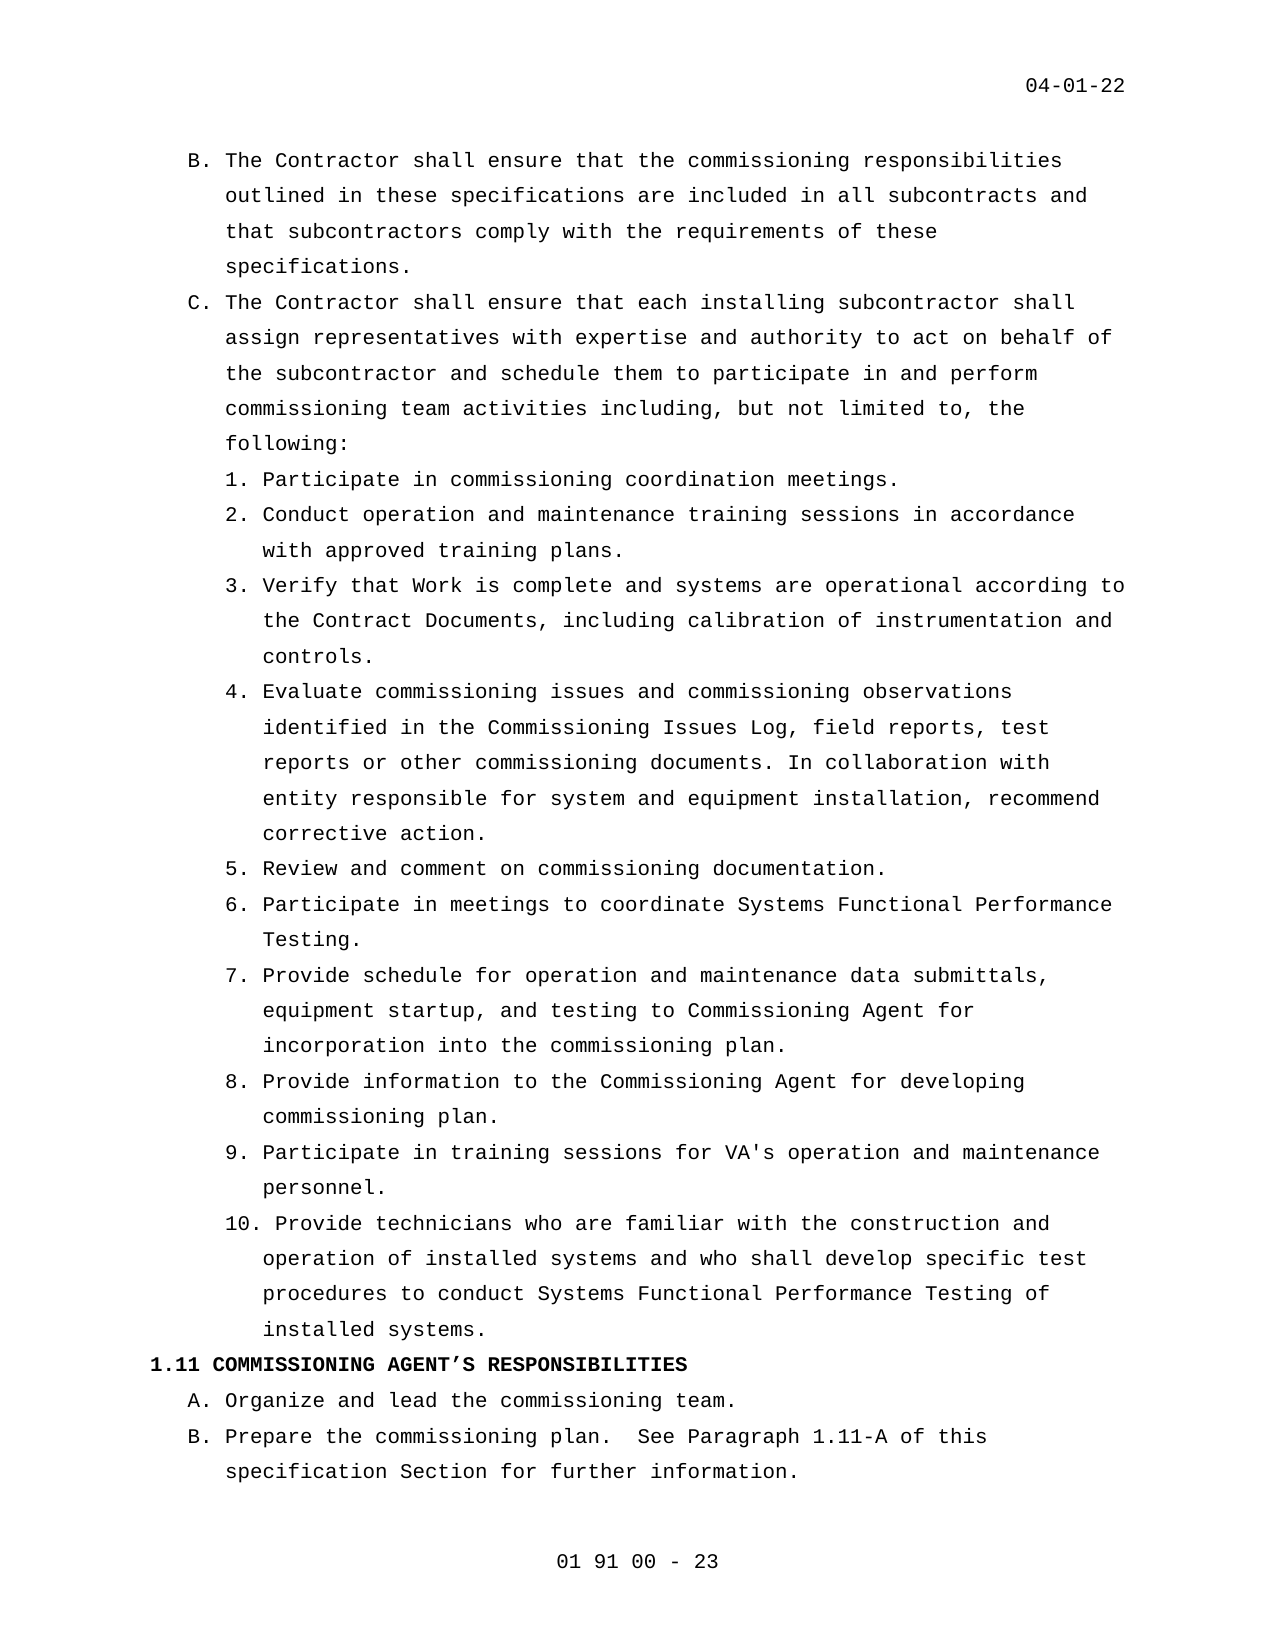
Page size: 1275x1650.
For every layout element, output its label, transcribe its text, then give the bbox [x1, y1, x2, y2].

text C. The Contractor shall ensure that each installing subcontractor shall assign representatives with expertise and authority to act on behalf of the subcontractor and schedule them to participate in and perform commissioning team activities including, but not limited to, the following: [187, 292, 1125, 457]
text A. Organize and lead the commissioning team. [187, 1390, 1125, 1414]
text 1.11 COMMISSIONING AGENT’S RESPONSIBILITIES [150, 1354, 1125, 1378]
text 4. Evaluate commissioning issues and commissioning observations identified in the Commissioning Issues Log, field reports, test reports or other commissioning documents. In collaboration with entity responsible for system and equipment installation, recommend corrective action. [225, 681, 1125, 847]
text B. The Contractor shall ensure that the commissioning responsibilities outlined in these specifications are included in all subcontracts and that subcontractors comply with the requirements of these specifications. [187, 150, 1125, 280]
text 3. Verify that Work is complete and systems are operational according to the Contract Documents, including calibration of instrumentation and controls. [225, 575, 1125, 669]
text 8. Provide information to the Commissioning Agent for developing commissioning plan. [225, 1071, 1125, 1130]
text 2. Conduct operation and maintenance training sessions in accordance with approved training plans. [225, 504, 1125, 563]
text B. Prepare the commissioning plan. See Paragraph 1.11-A of this specification Section for further information. [187, 1426, 1125, 1485]
text 1. Participate in commissioning coordination meetings. [225, 469, 1125, 492]
text 10. Provide technicians who are familiar with the construction and operation of installed systems and who shall develop specific test procedures to conduct Systems Functional Performance Testing of installed systems. [225, 1212, 1125, 1342]
text 5. Review and comment on commissioning documentation. [225, 858, 1125, 882]
text 7. Provide schedule for operation and maintenance data submittals, equipment startup, and testing to Commissioning Agent for incorporation into the commissioning plan. [225, 964, 1125, 1059]
text 9. Participate in training sessions for VA's operation and maintenance personnel. [225, 1142, 1125, 1201]
text 6. Participate in meetings to coordinate Systems Functional Performance Testing. [225, 894, 1125, 953]
